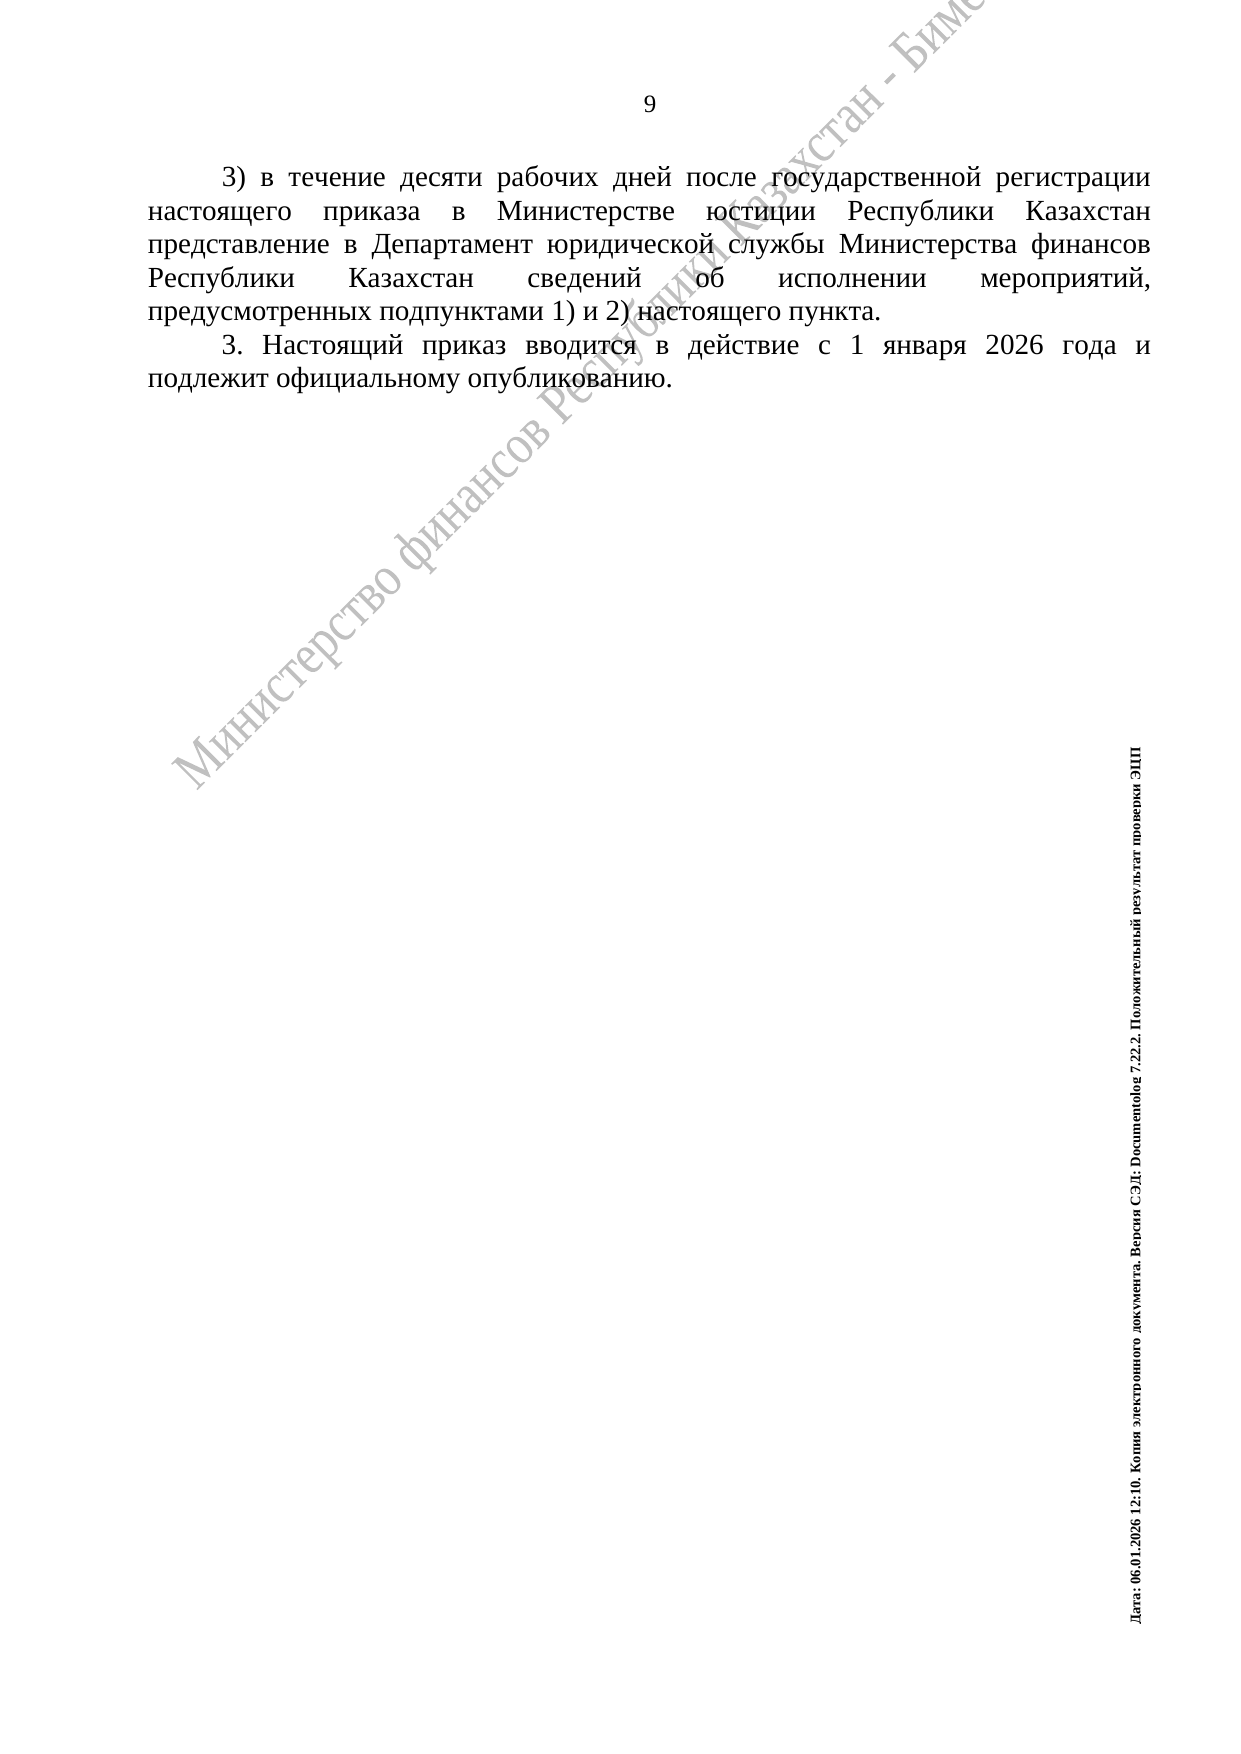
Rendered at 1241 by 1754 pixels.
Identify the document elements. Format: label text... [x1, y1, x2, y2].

text 3) в течение десяти рабочих дней после государственной регистрации настоящего приказа в Министерстве юстиции Республики Казахстан представление в Департамент юридической службы Министерства финансов Республики Казахстан сведений об исполнении мероприятий, предусмотренных подпунктами 1) и 2) настоящего пункта. [148, 159, 1152, 327]
text 3. Настоящий приказ вводится в действие с 1 января 2026 года и подлежит официальному опубликованию. [148, 327, 1152, 394]
